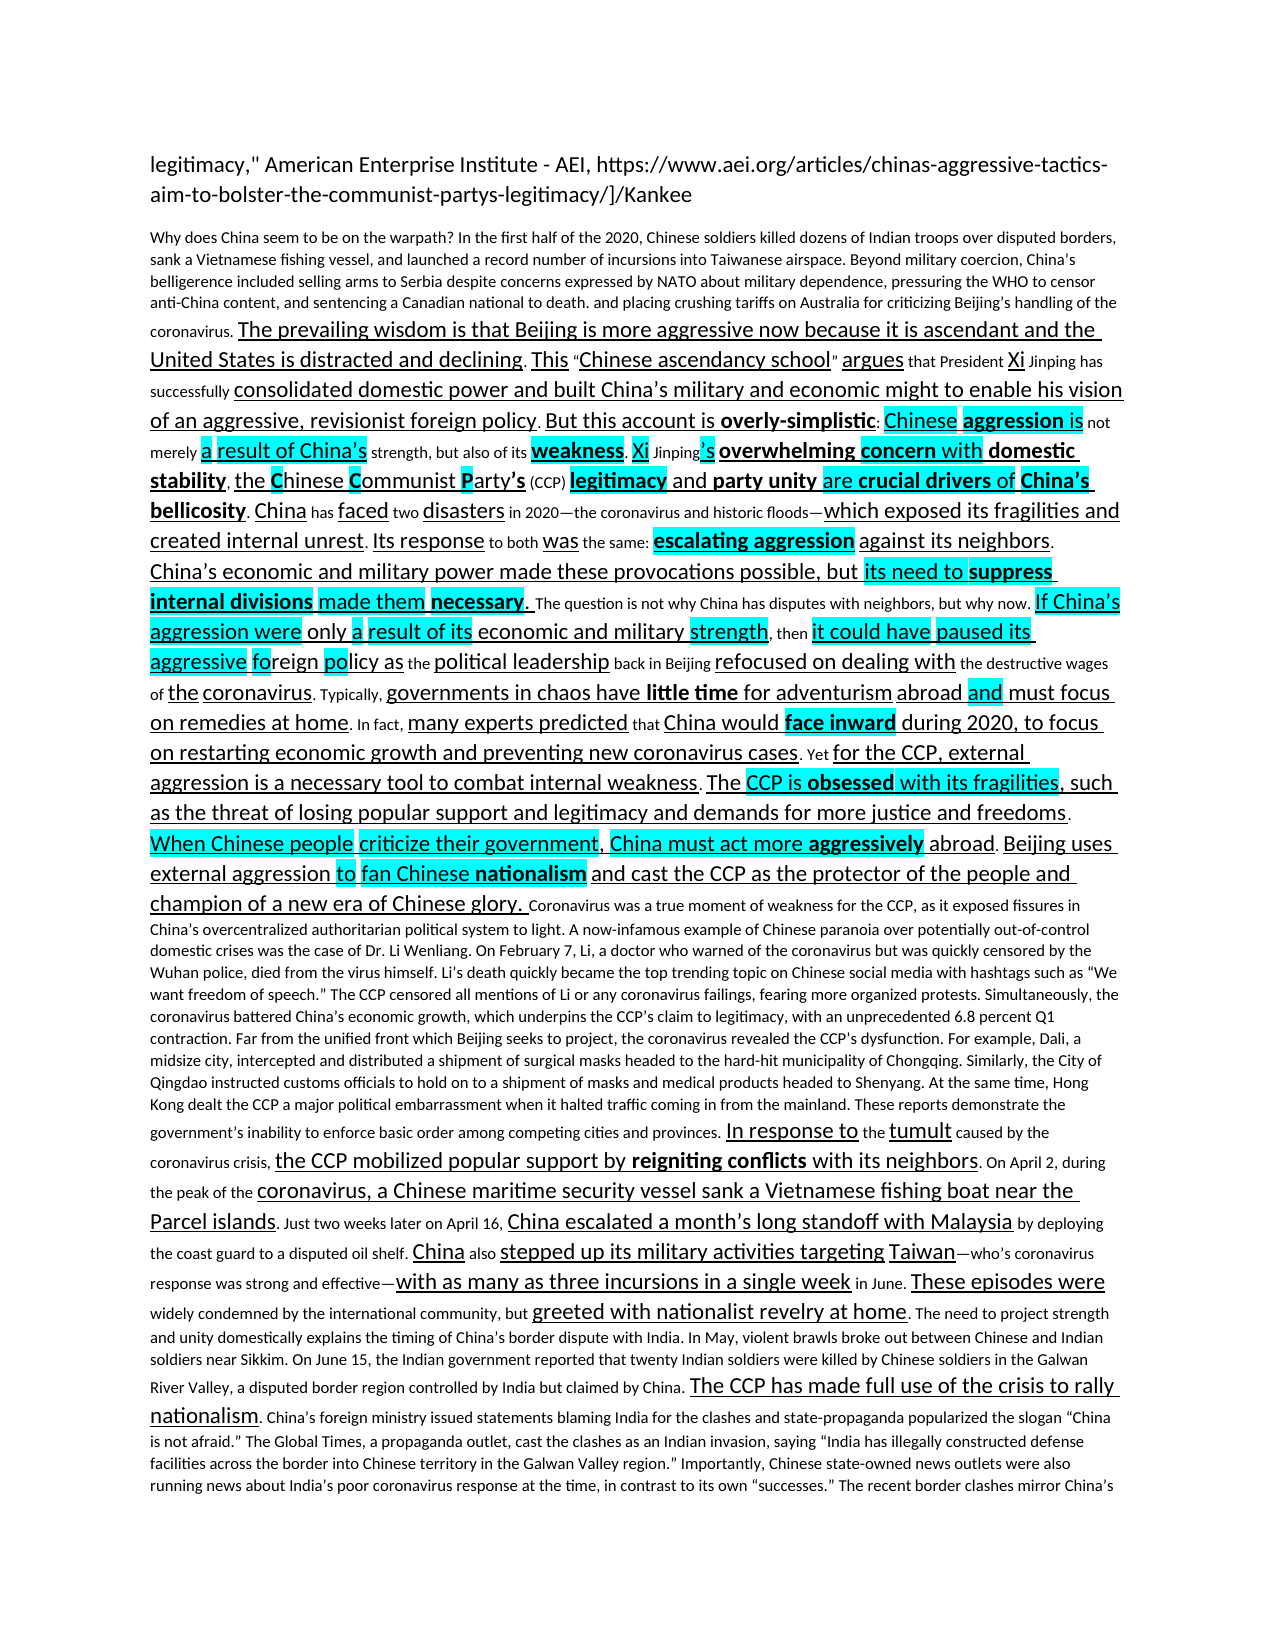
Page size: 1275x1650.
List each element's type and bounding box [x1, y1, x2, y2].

text [150, 227, 1125, 1495]
text [150, 150, 1125, 208]
